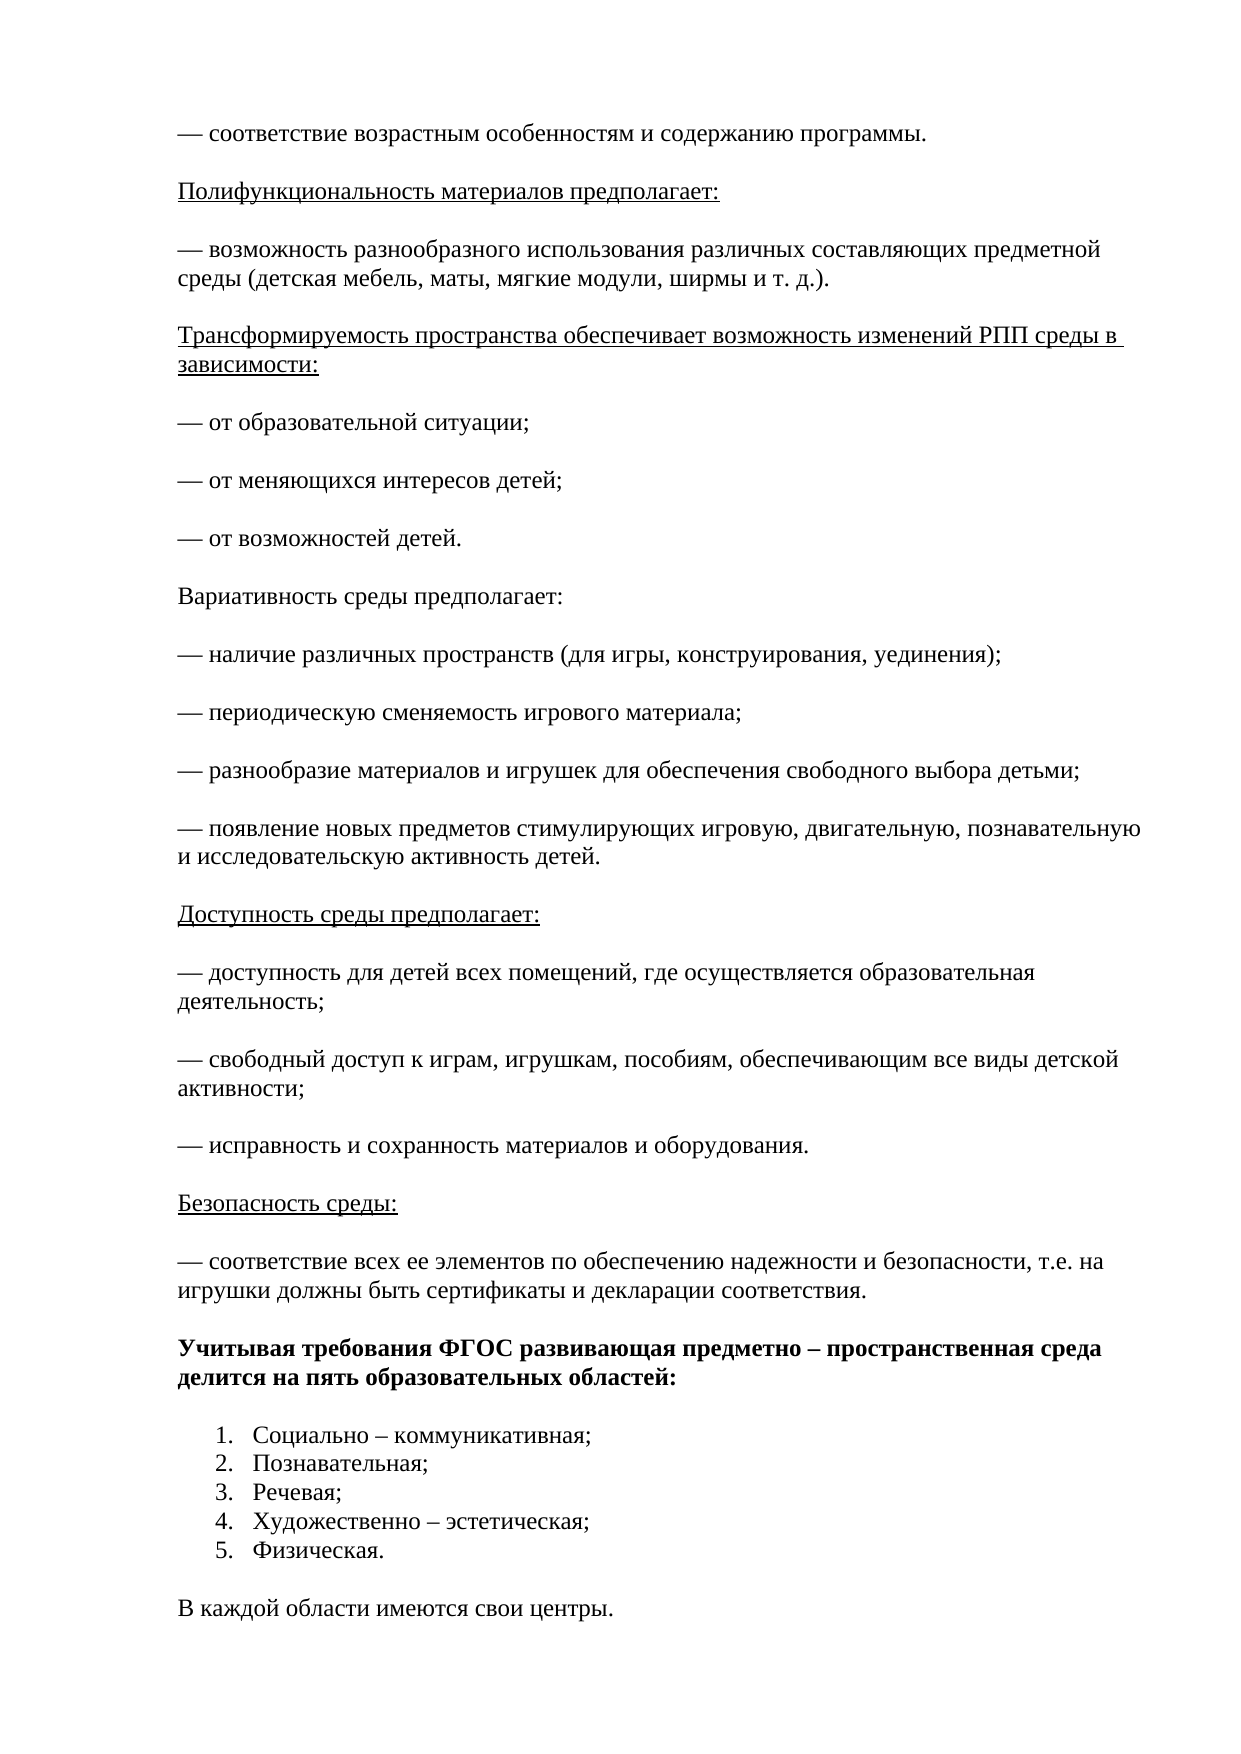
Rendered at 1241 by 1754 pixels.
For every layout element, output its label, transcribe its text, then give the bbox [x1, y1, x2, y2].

text — исправность и сохранность материалов и оборудования. [177, 1131, 1152, 1159]
text — соответствие всех ее элементов по обеспечению надежности и безопасности, т.е. на игрушки должны быть сертификаты и декларации соответствия. [177, 1246, 1152, 1304]
text — доступность для детей всех помещений, где осуществляется образовательная деятельность; [177, 957, 1152, 1015]
text — периодическую сменяемость игрового материала; [177, 697, 1152, 726]
text — разнообразие материалов и игрушек для обеспечения свободного выбора детьми; [177, 755, 1152, 783]
text — наличие различных пространств (для игры, конструирования, уединения); [177, 639, 1152, 668]
list Художественно – эстетическая; [215, 1506, 1152, 1535]
text Вариативность среды предполагает: [177, 581, 1152, 610]
list Социально – коммуникативная; [215, 1420, 1152, 1448]
text — свободный доступ к играм, игрушкам, пособиям, обеспечивающим все виды детской активности; [177, 1044, 1152, 1101]
text Безопасность среды: [177, 1188, 1152, 1217]
text — от образовательной ситуации; [177, 407, 1152, 436]
list Познавательная; [215, 1448, 1152, 1477]
text Полифункциональность материалов предполагает: [177, 176, 1152, 205]
text — от меняющихся интересов детей; [177, 465, 1152, 494]
text Доступность среды предполагает: [177, 899, 1152, 928]
list Речевая; [215, 1477, 1152, 1506]
text — от возможностей детей. [177, 523, 1152, 552]
text Учитывая требования ФГОС развивающая предметно – пространственная среда делится на пять образовательных областей: [177, 1333, 1152, 1391]
text В каждой области имеются свои центры. [177, 1593, 1152, 1621]
text — соответствие возрастным особенностям и содержанию программы. [177, 118, 1152, 147]
list Физическая. [215, 1535, 1152, 1563]
text — возможность разнообразного использования различных составляющих предметной среды (детская мебель, маты, мягкие модули, ширмы и т. д.). [177, 234, 1152, 291]
text Трансформируемость пространства обеспечивает возможность изменений РПП среды в зависимости: [177, 321, 1152, 378]
text — появление новых предметов стимулирующих игровую, двигательную, познавательную и исследовательскую активность детей. [177, 813, 1152, 870]
